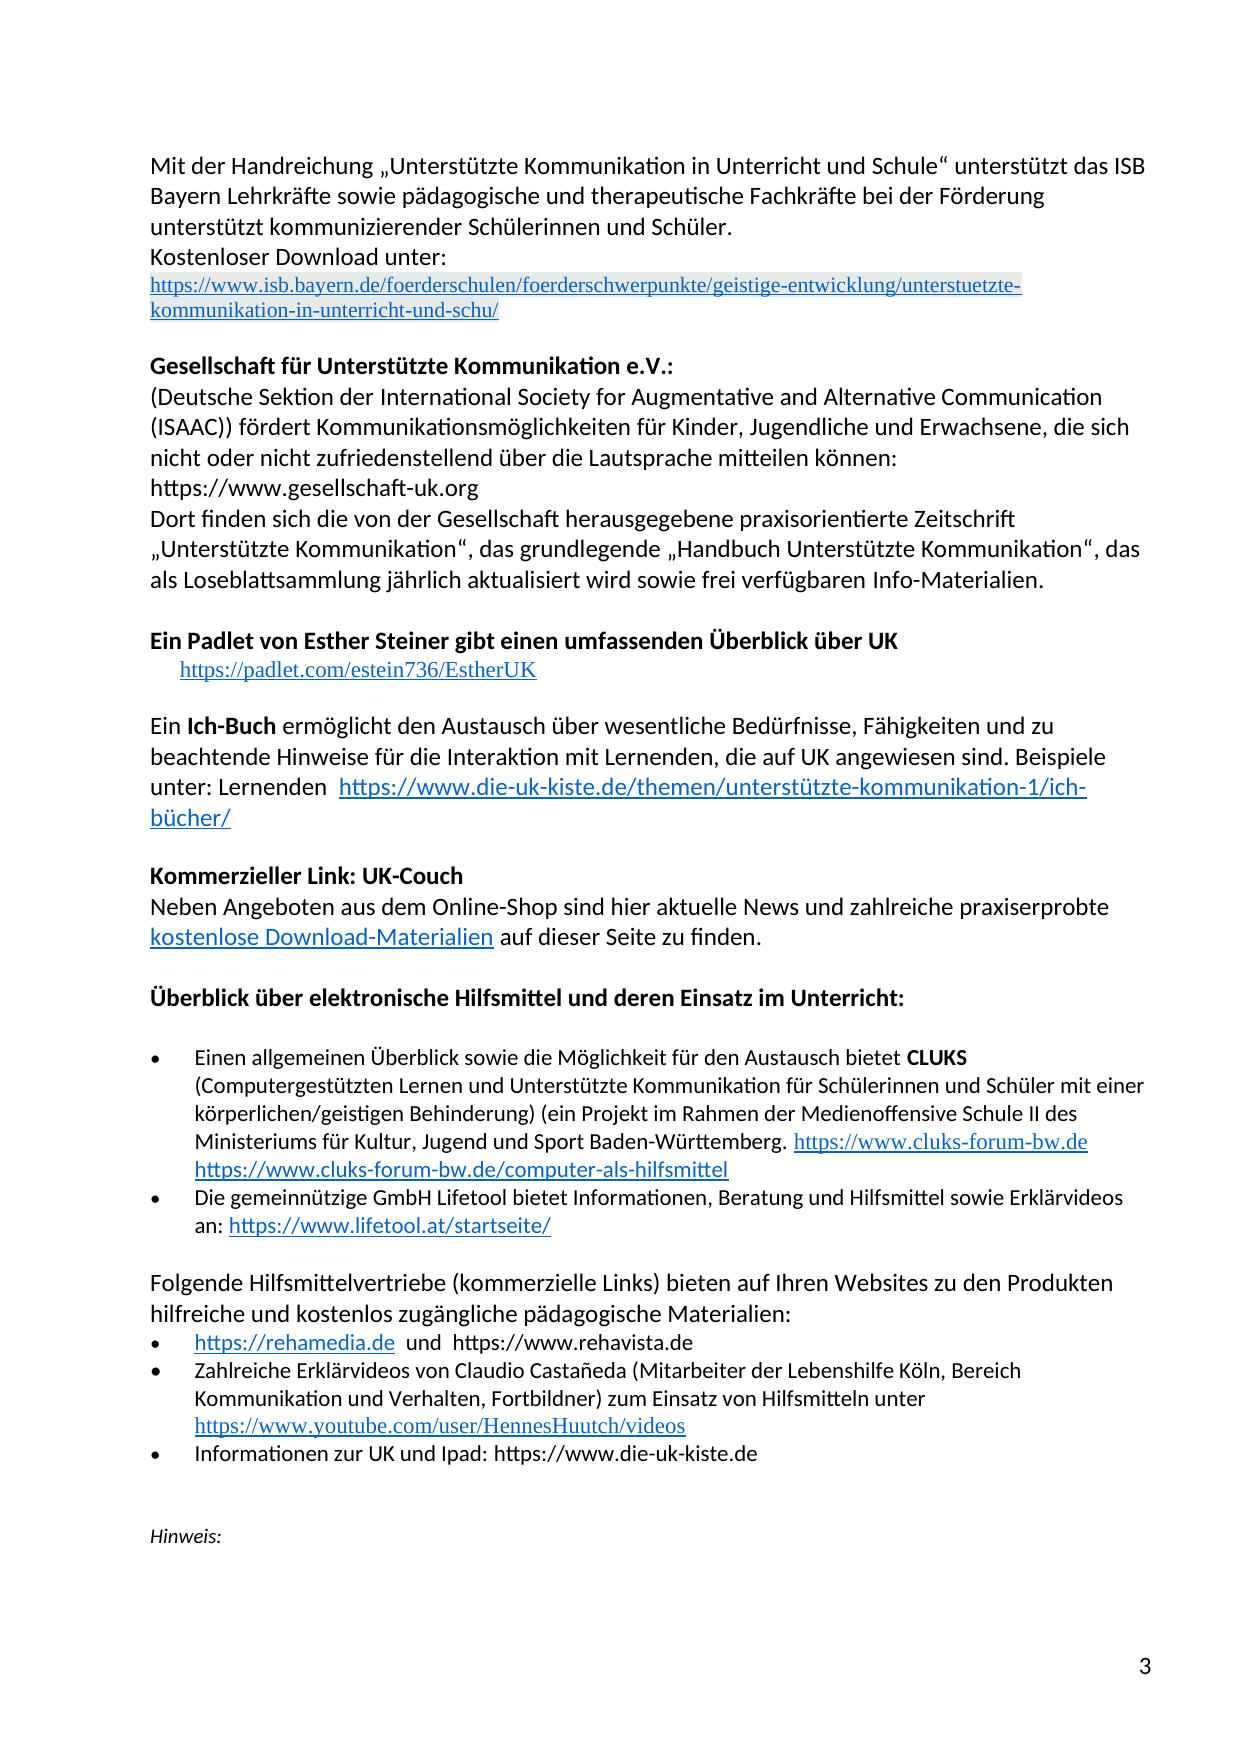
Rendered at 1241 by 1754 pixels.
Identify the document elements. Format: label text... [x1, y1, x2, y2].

text Neben Angeboten aus dem Online-Shop sind hier aktuelle News und zahlreiche praxiserprobte kostenlose Download-Materialien auf dieser Seite zu finden. [150, 891, 1152, 952]
list https://rehamedia.de und https://www.rehavista.de [150, 1328, 1152, 1357]
list Hinweis: [150, 1523, 1152, 1548]
text Ein Ich-Buch ermöglicht den Austausch über wesentliche Bedürfnisse, Fähigkeiten und zu beachtende Hinweise für die Interaktion mit Lernenden, die auf UK angewiesen sind. Beispiele unter: Lernenden https://www.die-uk-kiste.de/themen/unterstützte-kommunikation-1/ich-bücher/ [150, 710, 1152, 832]
text https://www.isb.bayern.de/foerderschulen/foerderschwerpunkte/geistige-entwicklung/unterstuetzte-kommunikation-in-unterricht-und-schu/ [499, 272, 1152, 322]
text Folgende Hilfsmittelvertriebe (kommerzielle Links) bieten auf Ihren Websites zu den Produkten hilfreiche und kostenlos zugängliche pädagogische Materialien: [150, 1267, 1152, 1328]
list Kommerzieller Link: UK-Couch [150, 860, 1152, 891]
list Gesellschaft für Unterstützte Kommunikation e.V.: [150, 351, 1152, 381]
text Mit der Handreichung „Unterstützte Kommunikation in Unterricht und Schule“ unterstützt das ISB Bayern Lehrkräfte sowie pädagogische und therapeutische Fachkräfte bei der Förderung unterstützt kommunizierender Schülerinnen und Schüler. [150, 150, 1152, 242]
text Überblick über elektronische Hilfsmittel und deren Einsatz im Unterricht: [150, 982, 1152, 1013]
list https://www.cluks-forum-bw.de/computer-als-hilfsmittel [194, 1155, 1152, 1183]
list Zahlreiche Erklärvideos von Claudio Castañeda (Mitarbeiter der Lebenshilfe Köln, Bereich Kommunikation und Verhalten, Fortbildner) zum Einsatz von Hilfsmitteln unter https://www.youtube.com/user/HennesHuutch/videos [150, 1357, 1152, 1439]
text Dort finden sich die von der Gesellschaft herausgegebene praxisorientierte Zeitschrift „Unterstützte Kommunikation“, das grundlegende „Handbuch Unterstützte Kommunikation“, das als Loseblattsammlung jährlich aktualisiert wird sowie frei verfügbaren Info-Materialien. [150, 503, 1152, 595]
list Die gemeinnützige GmbH Lifetool bietet Informationen, Beratung und Hilfsmittel sowie Erklärvideos an: https://www.lifetool.at/startseite/ [150, 1183, 1152, 1239]
text (Deutsche Sektion der International Society for Augmentative and Alternative Communication (ISAAC)) fördert Kommunikationsmöglichkeiten für Kinder, Jugendliche und Erwachsene, die sich nicht oder nicht zufriedenstellend über die Lautsprache mitteilen können: https://www.gesellschaft-uk.org [150, 381, 1152, 503]
text Kostenloser Download unter: [150, 242, 1152, 272]
list Informationen zur UK und Ipad: https://www.die-uk-kiste.de [150, 1439, 1152, 1467]
list Einen allgemeinen Überblick sowie die Möglichkeit für den Austausch bietet CLUKS (Computergestützten Lernen und Unterstützte Kommunikation für Schülerinnen und Schüler mit einer körperlichen/geistigen Behinderung) (ein Projekt im Rahmen der Medienoffensive Schule II des Ministeriums für Kultur, Jugend und Sport Baden-Württemberg. https://www.cluks-forum-bw.de [150, 1043, 1152, 1155]
text https://padlet.com/estein736/EstherUK [150, 656, 1152, 682]
list Ein Padlet von Esther Steiner gibt einen umfassenden Überblick über UK [150, 625, 1152, 656]
